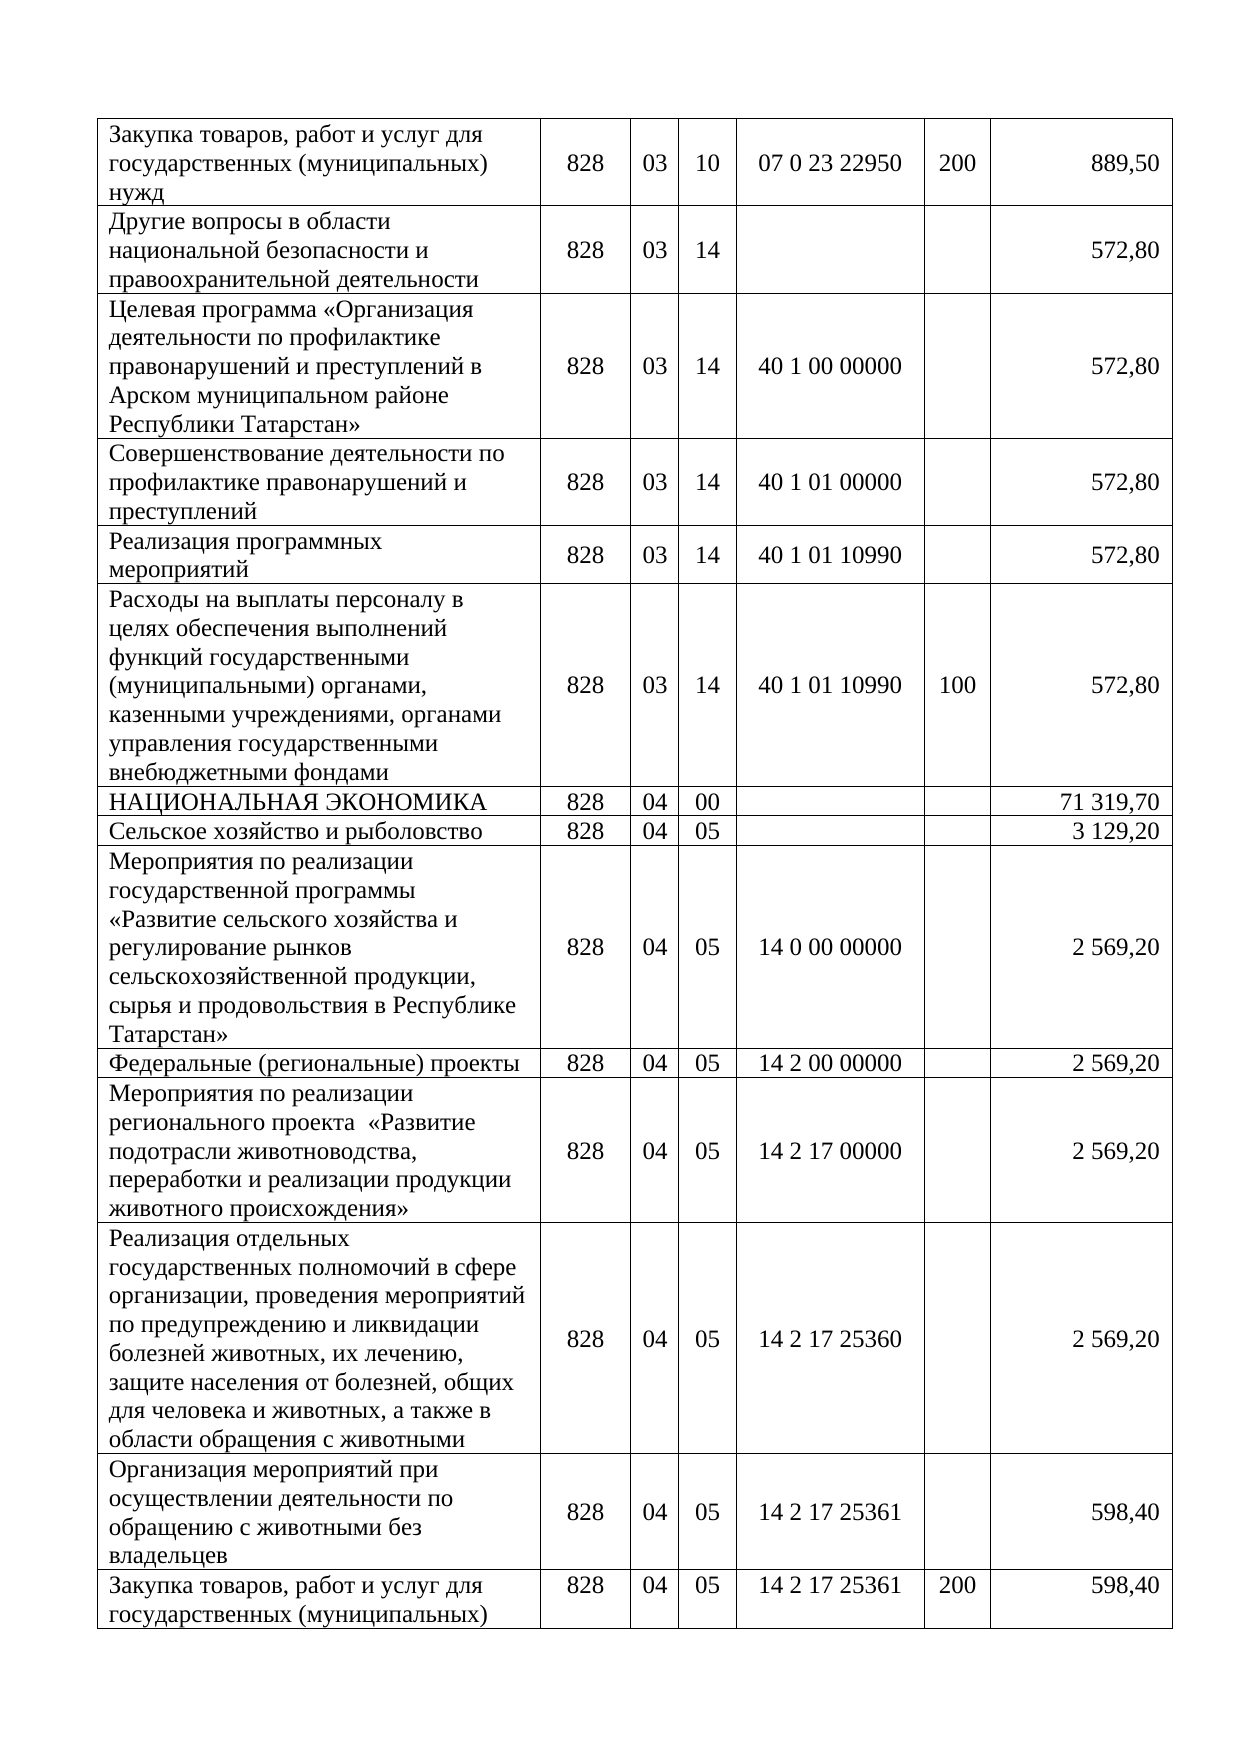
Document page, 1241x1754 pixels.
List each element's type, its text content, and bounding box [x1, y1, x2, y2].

table_cell 200 [925, 119, 990, 205]
table_cell [925, 816, 990, 845]
table_cell 05 [679, 1454, 736, 1569]
table_cell 04 [631, 846, 678, 1047]
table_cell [98, 1570, 540, 1628]
table_cell [737, 206, 924, 293]
table_cell 2 569,20 [991, 1223, 1172, 1453]
table_cell 572,80 [991, 584, 1172, 786]
table_cell 828 [541, 1454, 630, 1569]
table_cell 200 [925, 1570, 990, 1628]
table_cell [925, 1078, 990, 1222]
table_cell 40 1 01 10990 [737, 526, 924, 583]
table_cell 828 [541, 816, 630, 845]
table_cell 04 [631, 787, 678, 815]
table_cell 14 2 17 25360 [737, 1223, 924, 1453]
table_cell 828 [541, 1570, 630, 1628]
table_cell [925, 787, 990, 815]
table_cell 03 [631, 526, 678, 583]
table_cell 828 [541, 206, 630, 293]
table_cell 100 [925, 584, 990, 786]
table_cell 40 1 00 00000 [737, 294, 924, 437]
table_cell Совершенствование деятельности по профилактике правонарушений и преступлений [98, 439, 540, 525]
table_cell 828 [541, 439, 630, 525]
table_cell [925, 206, 990, 293]
table_cell 14 2 00 00000 [737, 1049, 924, 1077]
table_cell Мероприятия по реализации государственной программы «Развитие сельского хозяйства и регулирование рынков сельскохозяйственной продукции, сырья и продовольствия в Республике Татарстан» [98, 846, 540, 1047]
table_cell 14 [679, 206, 736, 293]
table_cell 572,80 [991, 526, 1172, 583]
table_cell Расходы на выплаты персоналу в целях обеспечения выполнений функций государственными (муниципальными) органами, казенными учреждениями, органами управления государственными внебюджетными фондами [98, 584, 540, 786]
table_cell 572,80 [991, 439, 1172, 525]
table_cell 3 129,20 [991, 816, 1172, 845]
table_cell [925, 294, 990, 437]
table_cell 10 [679, 119, 736, 205]
table_cell [925, 846, 990, 1047]
table_cell [737, 787, 924, 815]
table_cell 2 569,20 [991, 846, 1172, 1047]
table_cell 572,80 [991, 294, 1172, 437]
table_cell [925, 439, 990, 525]
table_cell 04 [631, 1454, 678, 1569]
table_cell Закупка товаров, работ и услуг для государственных (муниципальных) нужд [98, 119, 540, 205]
table_cell 598,40 [991, 1454, 1172, 1569]
table_cell 05 [679, 846, 736, 1047]
table_cell 05 [679, 1223, 736, 1453]
table_cell [925, 1454, 990, 1569]
table_cell 828 [541, 584, 630, 786]
table_cell Другие вопросы в области национальной безопасности и правоохранительной деятельности [98, 206, 540, 293]
table_cell [925, 1049, 990, 1077]
table_cell 14 [679, 526, 736, 583]
table_cell 828 [541, 1223, 630, 1453]
table_cell 05 [679, 816, 736, 845]
table_cell 04 [631, 1570, 678, 1628]
table_cell 828 [541, 119, 630, 205]
table_cell [737, 816, 924, 845]
table_cell 04 [631, 816, 678, 845]
table_cell Федеральные (региональные) проекты [98, 1049, 540, 1077]
table_cell 07 0 23 22950 [737, 119, 924, 205]
table_cell 828 [541, 526, 630, 583]
table_cell 40 1 01 00000 [737, 439, 924, 525]
table_cell 03 [631, 294, 678, 437]
table_cell 14 [679, 439, 736, 525]
table_cell 14 0 00 00000 [737, 846, 924, 1047]
table_cell 03 [631, 119, 678, 205]
table_cell Мероприятия по реализации регионального проекта «Развитие подотрасли животноводства, переработки и реализации продукции животного происхождения» [98, 1078, 540, 1222]
table_cell 598,40 [991, 1570, 1172, 1628]
table_cell 828 [541, 1049, 630, 1077]
table_cell 05 [679, 1078, 736, 1222]
table_cell 828 [541, 846, 630, 1047]
table_cell [925, 1223, 990, 1453]
table_cell 05 [679, 1049, 736, 1077]
table_cell 572,80 [991, 206, 1172, 293]
table_cell 40 1 01 10990 [737, 584, 924, 786]
table_cell 04 [631, 1223, 678, 1453]
table_cell 2 569,20 [991, 1078, 1172, 1222]
table_cell 14 2 17 25361 [737, 1454, 924, 1569]
table_cell Реализация программных мероприятий [98, 526, 540, 583]
table_cell Сельское хозяйство и рыболовство [98, 816, 540, 845]
table_cell 14 2 17 00000 [737, 1078, 924, 1222]
table_cell Реализация отдельных государственных полномочий в сфере организации, проведения мероприятий по предупреждению и ликвидации болезней животных, их лечению, защите населения от болезней, общих для человека и животных, а также в области обращения с животными [98, 1223, 540, 1453]
table_cell 03 [631, 439, 678, 525]
table_cell 71 319,70 [991, 787, 1172, 815]
table_cell 14 2 17 25361 [737, 1570, 924, 1628]
table_cell 2 569,20 [991, 1049, 1172, 1077]
table_cell 03 [631, 584, 678, 786]
table_cell 03 [631, 206, 678, 293]
table_cell 828 [541, 294, 630, 437]
table_cell 14 [679, 584, 736, 786]
table_cell Организация мероприятий при осуществлении деятельности по обращению с животными без владельцев [98, 1454, 540, 1569]
table_cell 889,50 [991, 119, 1172, 205]
table_cell 05 [679, 1570, 736, 1628]
table_cell 828 [541, 1078, 630, 1222]
table_cell [925, 526, 990, 583]
table_cell Целевая программа «Организация деятельности по профилактике правонарушений и преступлений в Арском муниципальном районе Республики Татарстан» [98, 294, 540, 437]
table_cell 04 [631, 1078, 678, 1222]
table_cell 14 [679, 294, 736, 437]
table_cell 00 [679, 787, 736, 815]
table_cell 828 [541, 787, 630, 815]
table_cell 04 [631, 1049, 678, 1077]
table_cell НАЦИОНАЛЬНАЯ ЭКОНОМИКА [98, 787, 540, 815]
